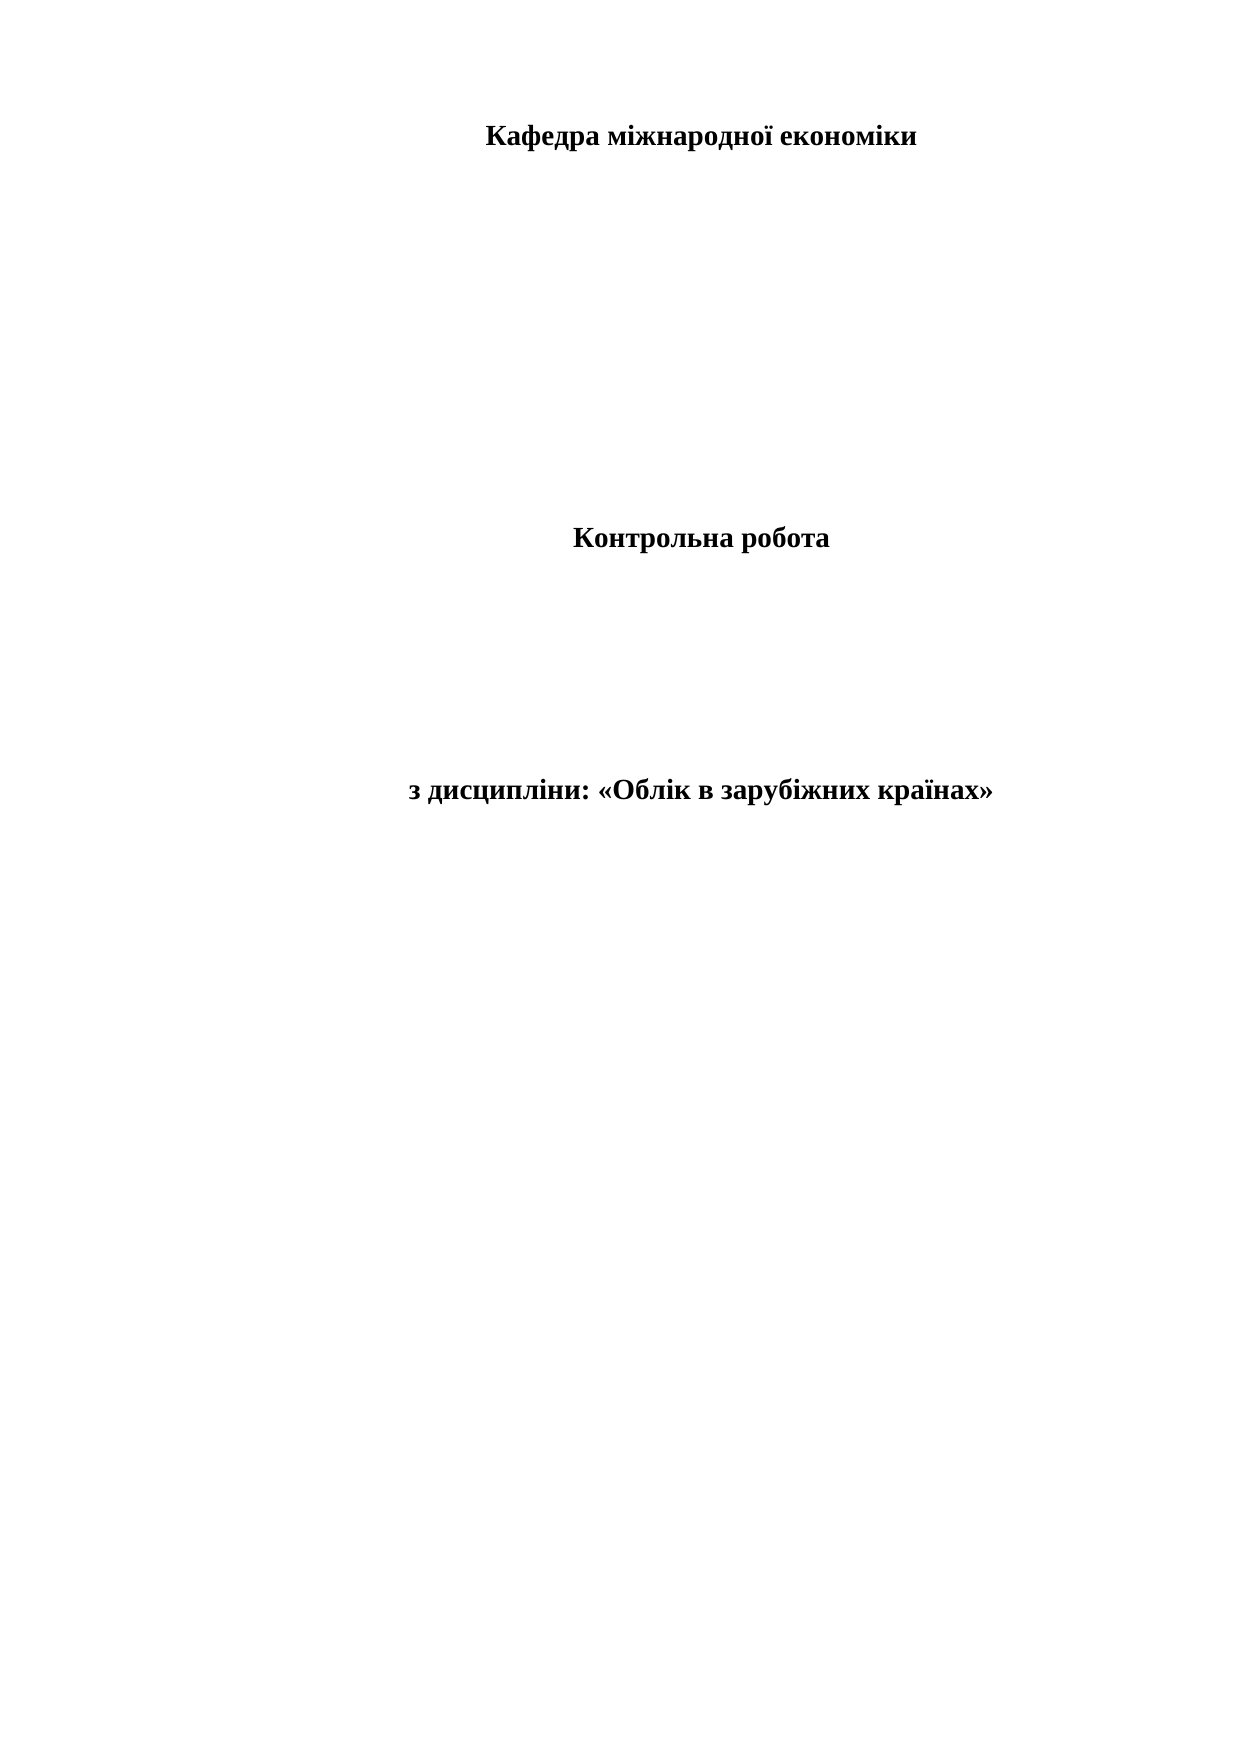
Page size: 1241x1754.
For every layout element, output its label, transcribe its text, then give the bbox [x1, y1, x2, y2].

subtitle Кафедра міжнародної економіки [177, 118, 1152, 152]
text з дисципліни: «Облік в зарубіжних країнах» [177, 772, 1152, 806]
subtitle Контрольна робота [177, 521, 1152, 554]
